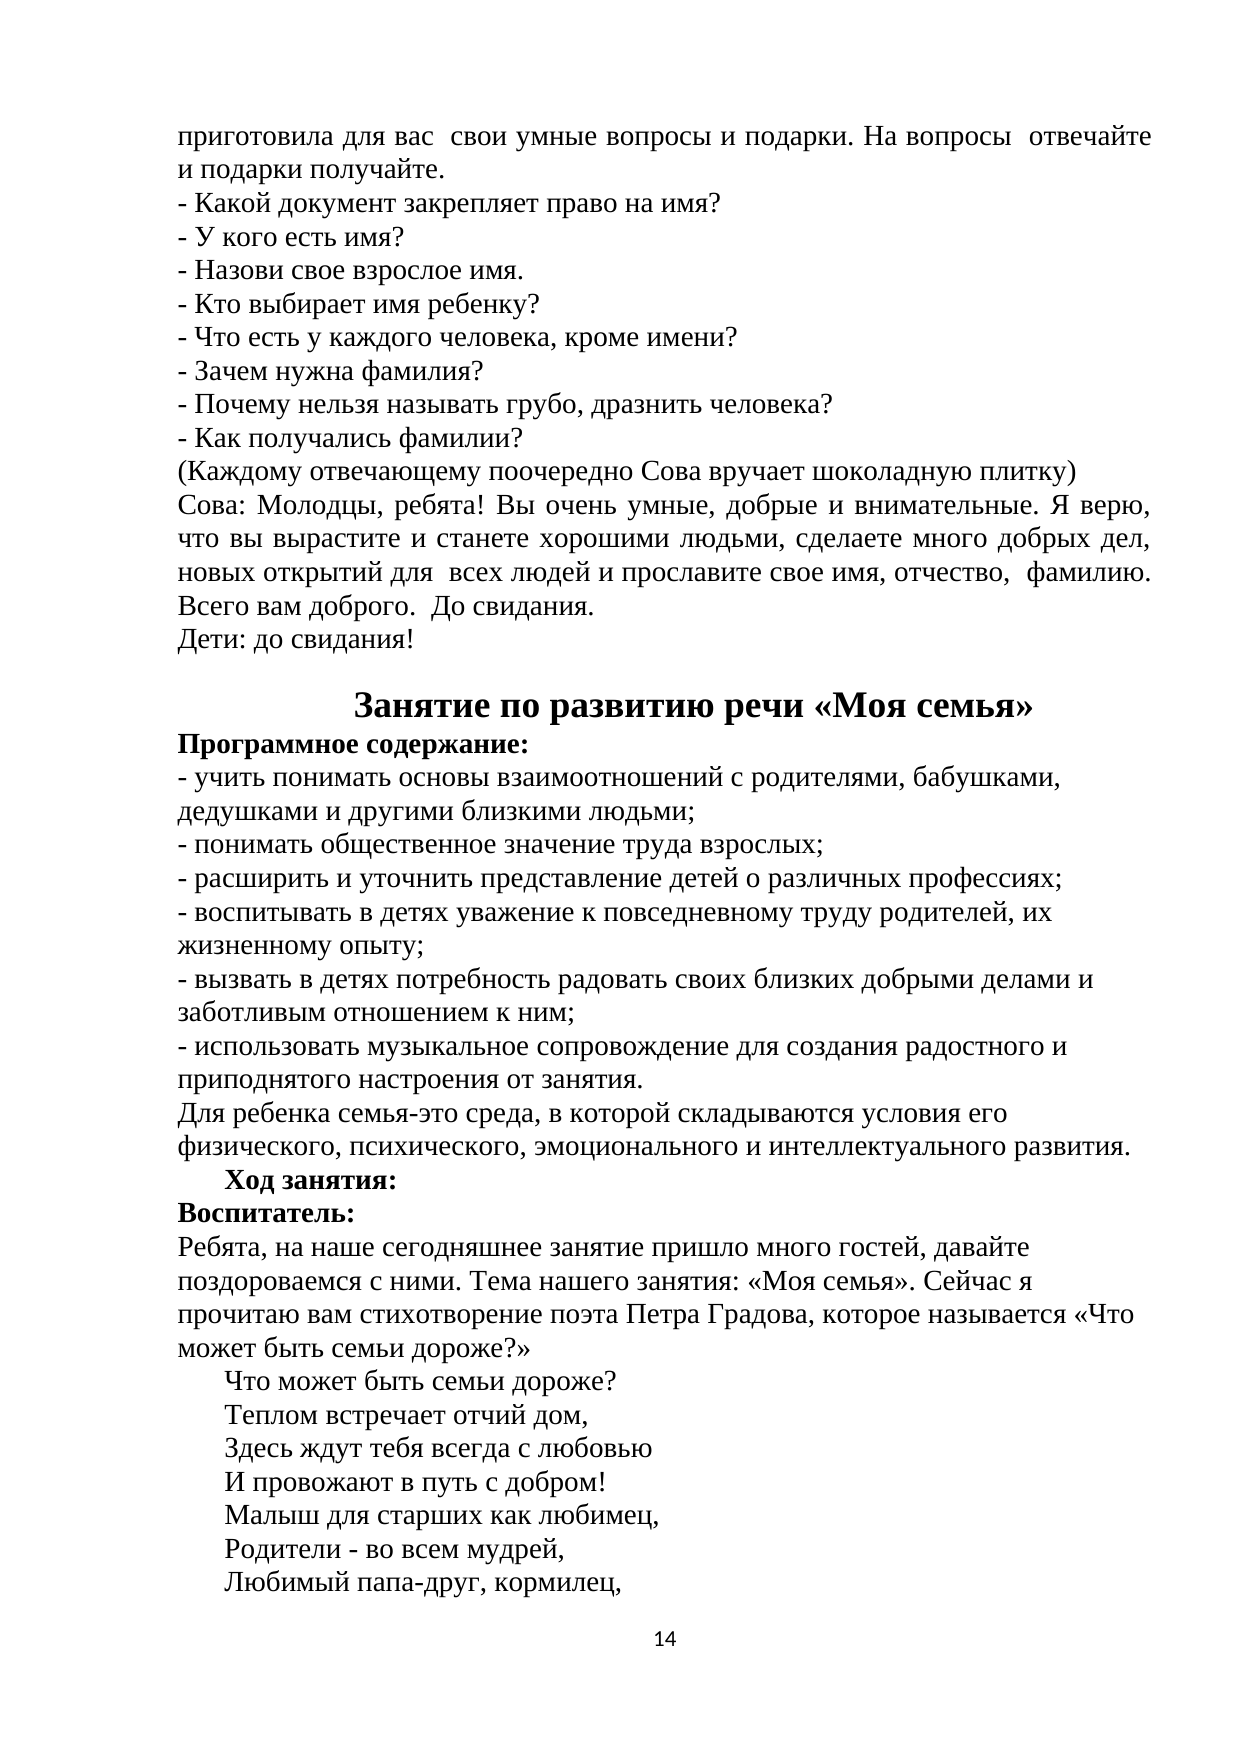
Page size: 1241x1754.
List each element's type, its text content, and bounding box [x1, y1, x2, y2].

text Дети: до свидания! [177, 621, 1152, 655]
text - учить понимать основы взаимоотношений с родителями, бабушками, дедушками и другими близкими людьми; [177, 759, 1152, 827]
text - Кто выбирает имя ребенку? [177, 286, 1152, 319]
text Воспитатель: [177, 1196, 1152, 1229]
text - Какой документ закрепляет право на имя? [177, 185, 1152, 219]
text - У кого есть имя? [177, 219, 1152, 252]
text Сова: Молодцы, ребята! Вы очень умные, добрые и внимательные. Я верю, что вы вырастите и станете хорошими людьми, сделаете много добрых дел, новых открытий для всех людей и прославите свое имя, отчество, фамилию. Всего вам доброго. До свидания. [177, 487, 1152, 621]
text - Что есть у каждого человека, кроме имени? [177, 319, 1152, 353]
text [177, 118, 1152, 185]
text - Как получались фамилии? [177, 420, 1152, 453]
text - вызвать в детях потребность радовать своих близких добрыми делами и заботливым отношением к ним; [177, 961, 1152, 1028]
text - Зачем нужна фамилия? [177, 353, 1152, 386]
text - использовать музыкальное сопровождение для создания радостного и приподнятого настроения от занятия. [177, 1028, 1152, 1095]
text Малыш для старших как любимец, [224, 1497, 1152, 1531]
text - Почему нельзя называть грубо, дразнить человека? [177, 386, 1152, 420]
text - понимать общественное значение труда взрослых; [177, 827, 1152, 860]
text Для ребенка семья-это среда, в которой складываются условия его физического, психического, эмоционального и интеллектуального развития. [177, 1095, 1152, 1162]
text - расширить и уточнить представление детей о различных профессиях; [177, 860, 1152, 894]
text Здесь ждут тебя всегда с любовью [224, 1430, 1152, 1464]
text Что может быть семьи дороже? [224, 1363, 1152, 1397]
text Родители - во всем мудрей, [224, 1531, 1152, 1564]
text - воспитывать в детях уважение к повседневному труду родителей, их жизненному опыту; [177, 894, 1152, 961]
text Занятие по развитию речи «Моя семья» [177, 683, 1152, 726]
text Любимый папа-друг, кормилец, [224, 1564, 1152, 1598]
text Теплом встречает отчий дом, [224, 1397, 1152, 1430]
text И провожают в путь с добром! [224, 1464, 1152, 1497]
text Ход занятия: [224, 1162, 1152, 1196]
text Программное содержание: [177, 726, 1152, 759]
text - Назови свое взрослое имя. [177, 252, 1152, 286]
text Ребята, на наше сегодняшнее занятие пришло много гостей, давайте поздороваемся с ними. Тема нашего занятия: «Моя семья». Сейчас я прочитаю вам стихотворение поэта Петра Градова, которое называется «Что может быть семьи дороже?» [177, 1229, 1152, 1363]
text (Каждому отвечающему поочередно Сова вручает шоколадную плитку) [177, 453, 1152, 487]
